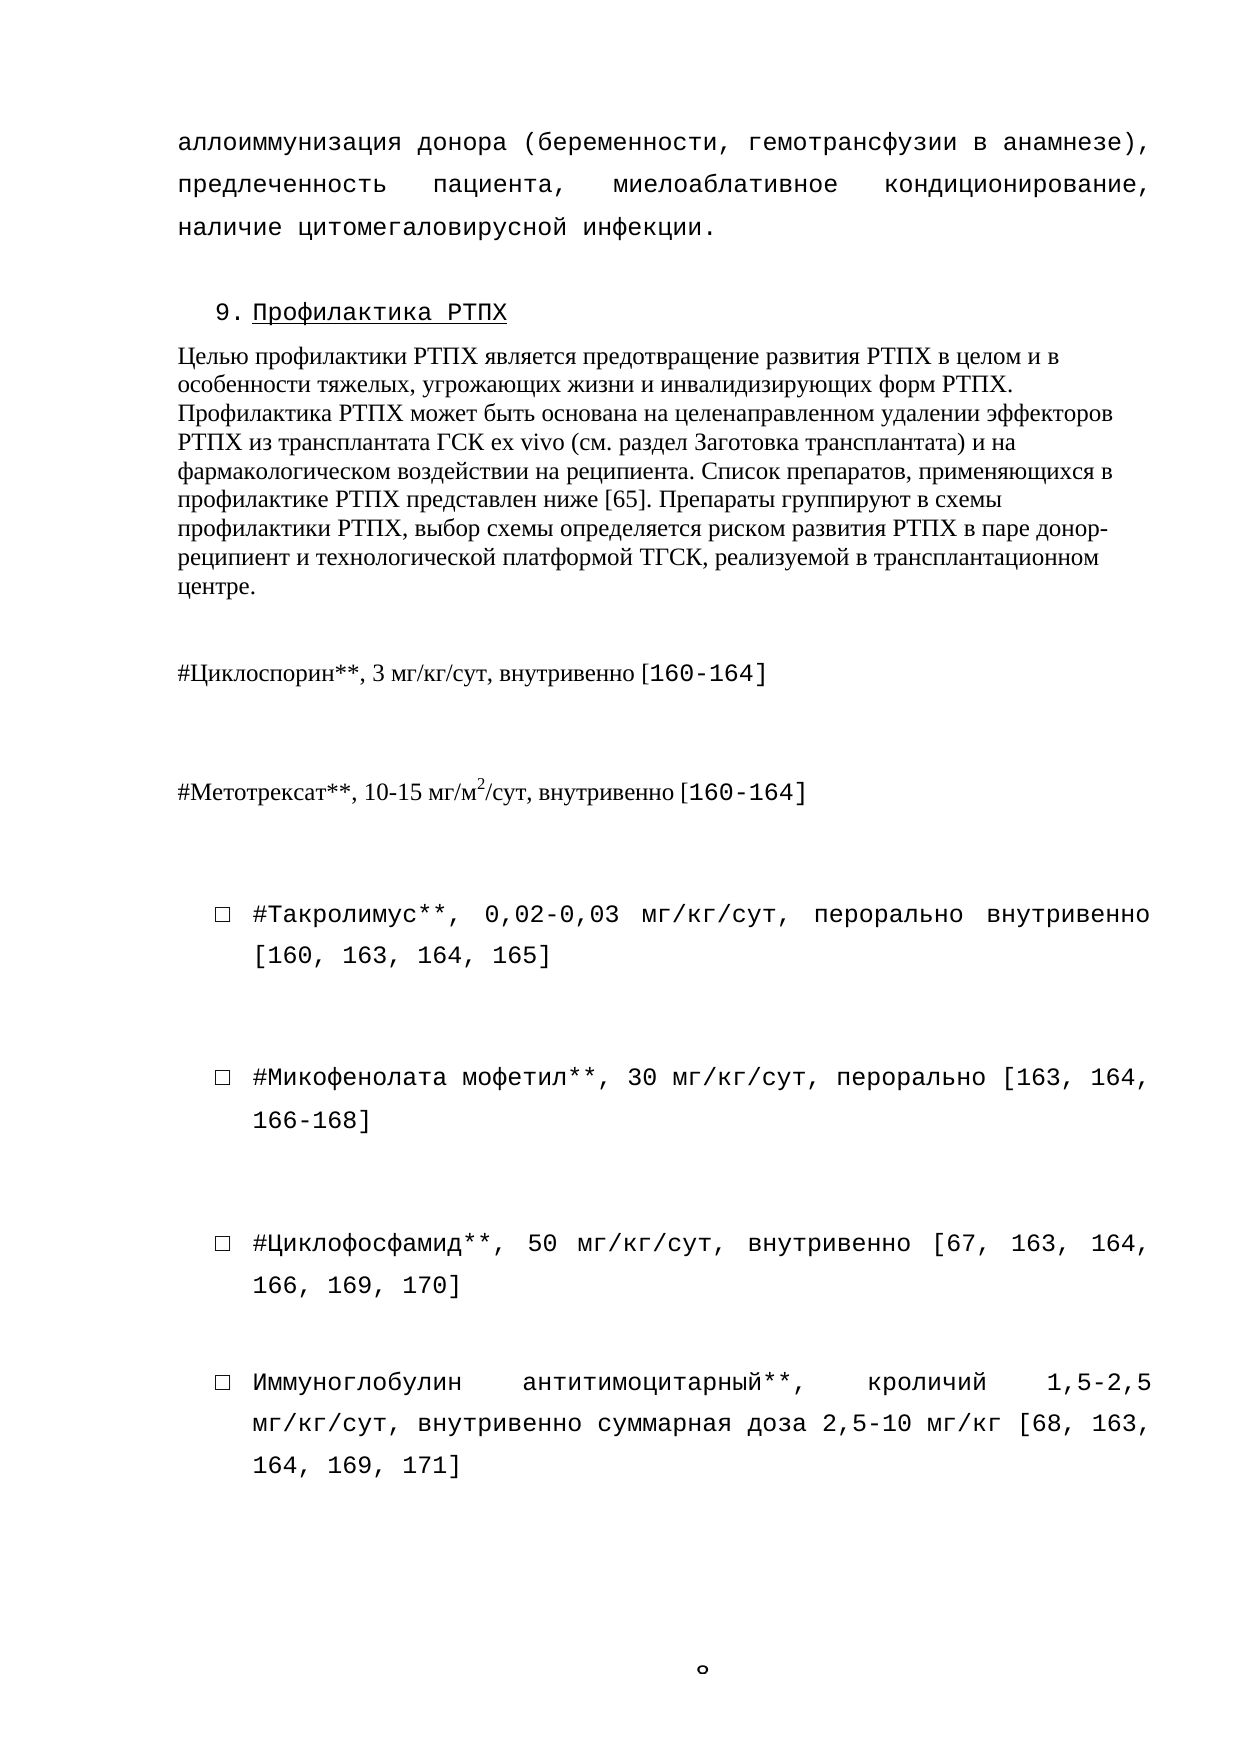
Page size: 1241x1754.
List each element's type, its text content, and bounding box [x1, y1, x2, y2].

text 166-168] [252, 1107, 1163, 1136]
text Целью профилактики РТПХ является предотвращение развития РТПХ в целом и в особенности тяжелых, угрожающих жизни и инвалидизирующих форм РТПХ. Профилактика РТПХ может быть основана на целенаправленном удалении эффекторов РТПХ из трансплантата ГСК ex vivo (см. раздел Заготовка трансплантата) и на фармакологическом воздействии на реципиента. Список препаратов, применяющихся в профилактике РТПХ представлен ниже [65]. Препараты группируют в схемы профилактики РТПХ, выбор схемы определяется риском развития РТПХ в паре донор- реципиент и технологической платформой ТГСК, реализуемой в трансплантационном центре. [177, 341, 1144, 599]
list Иммуноглобулин антитимоцитарный**, кроличий 1,5-2,5 мг/кг/сут, внутривенно суммарная доза 2,5-10 мг/кг [68, 163, [215, 1367, 1152, 1439]
text #Циклоспорин**, 3 мг/кг/сут, внутривенно [160-164] [177, 658, 1163, 689]
list #Такролимус**, 0,02-0,03 мг/кг/сут, перорально внутривенно [160, 163, 164, 165] [215, 899, 1152, 971]
text 166, 169, 170] [252, 1273, 1163, 1301]
list #Микофенолата мофетил**, 30 мг/кг/сут, перорально [163, 164, [215, 1062, 1163, 1093]
text 164, 169, 171] [252, 1453, 1163, 1481]
list Профилактика РТПХ [215, 299, 1163, 328]
text аллоиммунизация донора (беременности, гемотрансфузии в анамнезе), предлеченность пациента, миелоаблативное кондиционирование, наличие цитомегаловирусной инфекции. [177, 129, 1152, 243]
text #Метотрексат**, 10-15 мг/м2/сут, внутривенно [160-164] [177, 774, 1163, 808]
list #Циклофосфамид**, 50 мг/кг/сут, внутривенно [67, 163, 164, [215, 1228, 1163, 1259]
